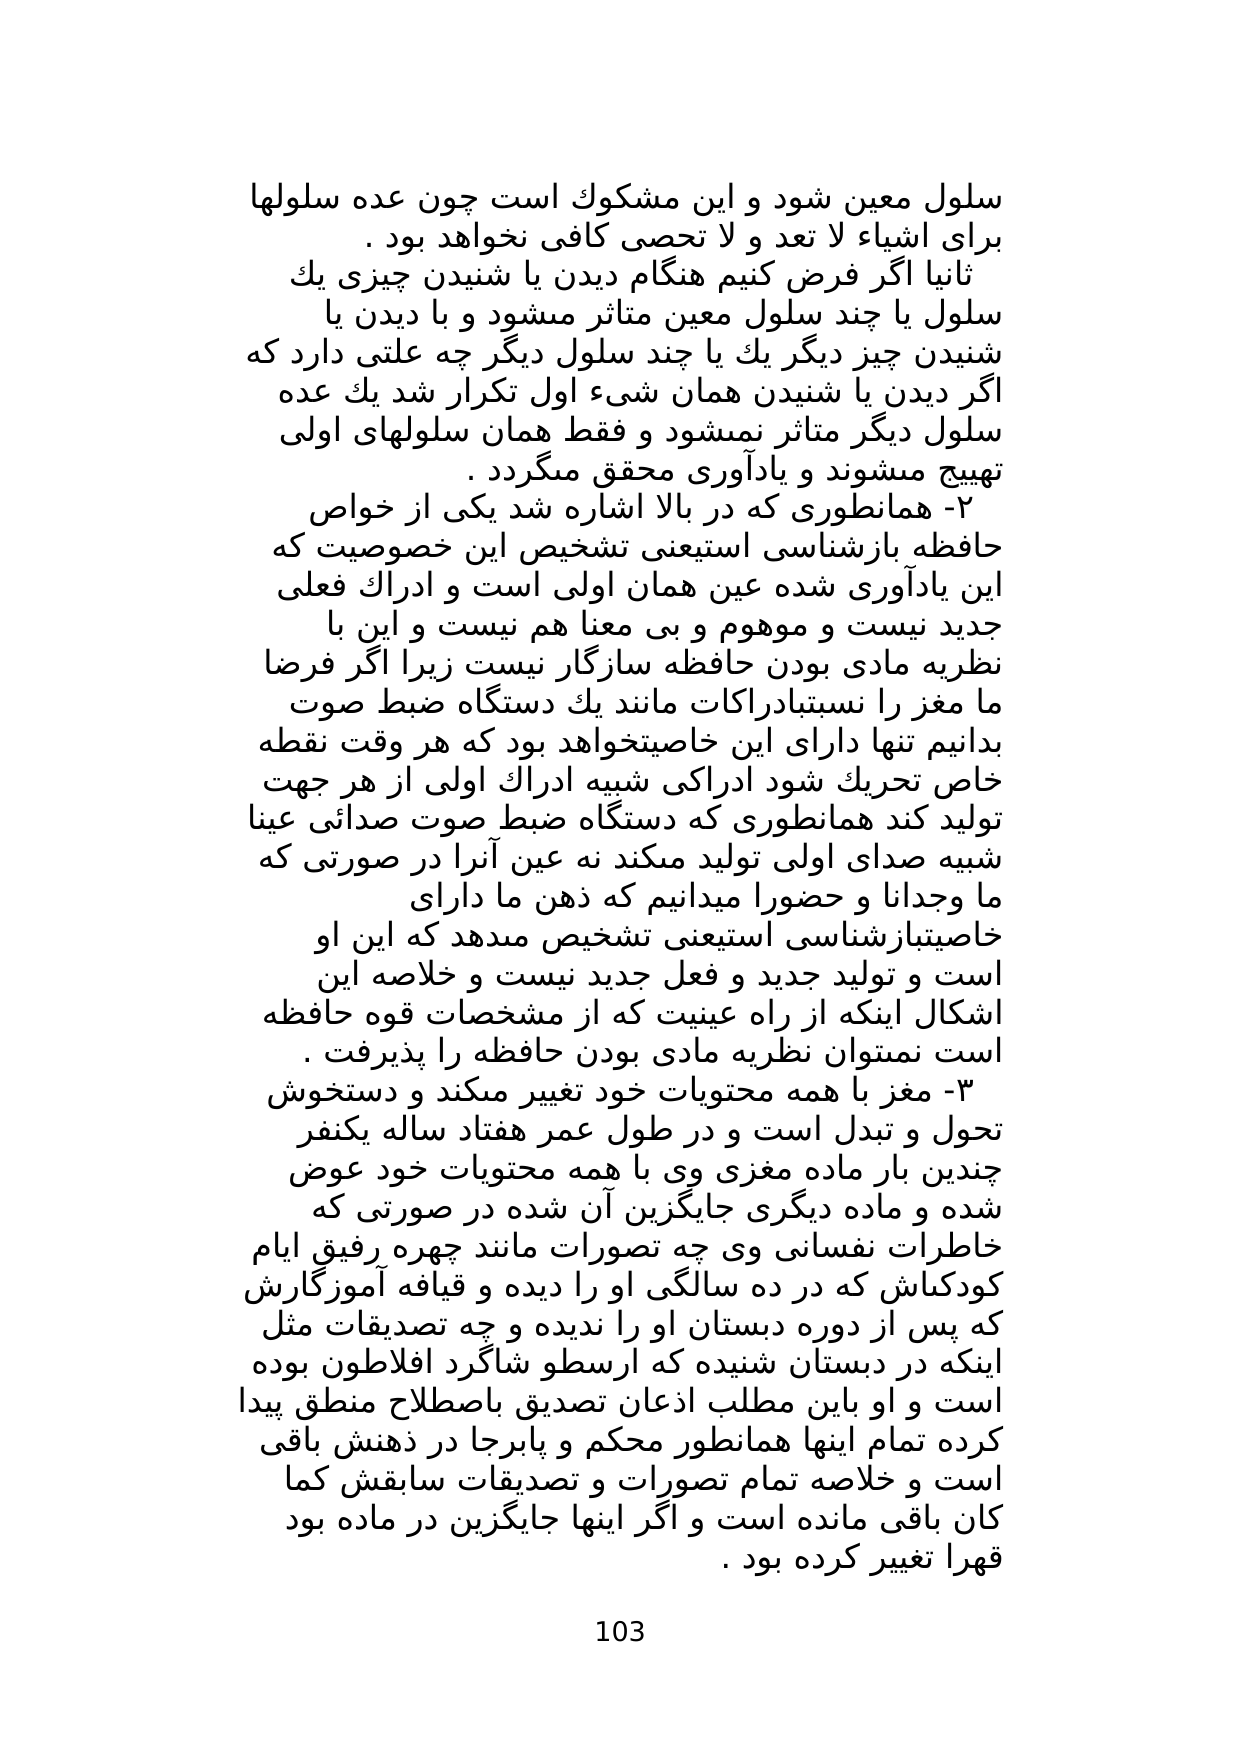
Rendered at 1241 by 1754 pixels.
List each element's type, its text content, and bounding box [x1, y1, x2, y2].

text ثانيا اگر فرض كنيم هنگام ديدن يا شنيدن چيزى يك سلول يا چند سلول معين متاثر مى‏شود و با ديدن يا شنيدن چيز ديگر يك يا چند سلول ديگر چه علتى دارد كه اگر ديدن يا شنيدن همان شى‏ء اول تكرار شد يك عده سلول ديگر متاثر نمى‏شود و فقط همان سلولهاى اولى تهييج مى‏شوند و يادآورى محقق مى‏گردد . [236, 255, 1004, 488]
text ٢- همانطورى كه در بالا اشاره شد يكى از خواص حافظه بازشناسى است‏يعنى تشخيص اين خصوصيت كه اين يادآورى شده عين همان اولى است و ادراك فعلى جديد نيست و موهوم و بى معنا هم نيست و اين با نظريه مادى بودن حافظه سازگار نيست زيرا اگر فرضا ما مغز را نسبت‏بادراكات مانند يك دستگاه ضبط صوت بدانيم تنها داراى اين خاصيت‏خواهد بود كه هر وقت نقطه خاص تحريك شود ادراكى شبيه ادراك اولى از هر جهت توليد كند همانطورى كه دستگاه ضبط صوت صدائى عينا شبيه صداى اولى توليد مى‏كند نه عين آنرا در صورتى كه ما وجدانا و حضورا ميدانيم كه ذهن ما داراى خاصيت‏بازشناسى است‏يعنى تشخيص مى‏دهد كه اين او است و توليد جديد و فعل جديد نيست و خلاصه اين اشكال اينكه از راه عينيت كه از مشخصات قوه حافظه است نمى‏توان نظريه مادى بودن حافظه را پذيرفت . [236, 488, 1004, 1071]
text ٣- مغز با همه محتويات خود تغيير مى‏كند و دستخوش تحول و تبدل است و در طول عمر هفتاد ساله يكنفر چندين بار ماده مغزى وى با همه محتويات خود عوض شده و ماده ديگرى جايگزين آن شده در صورتى كه خاطرات نفسانى وى چه تصورات مانند چهره رفيق ايام كودكى‏اش كه در ده سالگى او را ديده و قيافه آموزگارش كه پس از دوره دبستان او را نديده و چه تصديقات مثل اينكه در دبستان شنيده كه ارسطو شاگرد افلاطون بوده است و او باين مطلب اذعان تصديق باصطلاح منطق پيدا كرده تمام اينها همانطور محكم و پابرجا در ذهنش باقى است و خلاصه تمام تصورات و تصديقات سابقش كما كان باقى مانده است و اگر اينها جايگزين در ماده بود قهرا تغيير كرده بود . [236, 1071, 1004, 1576]
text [236, 177, 1004, 255]
